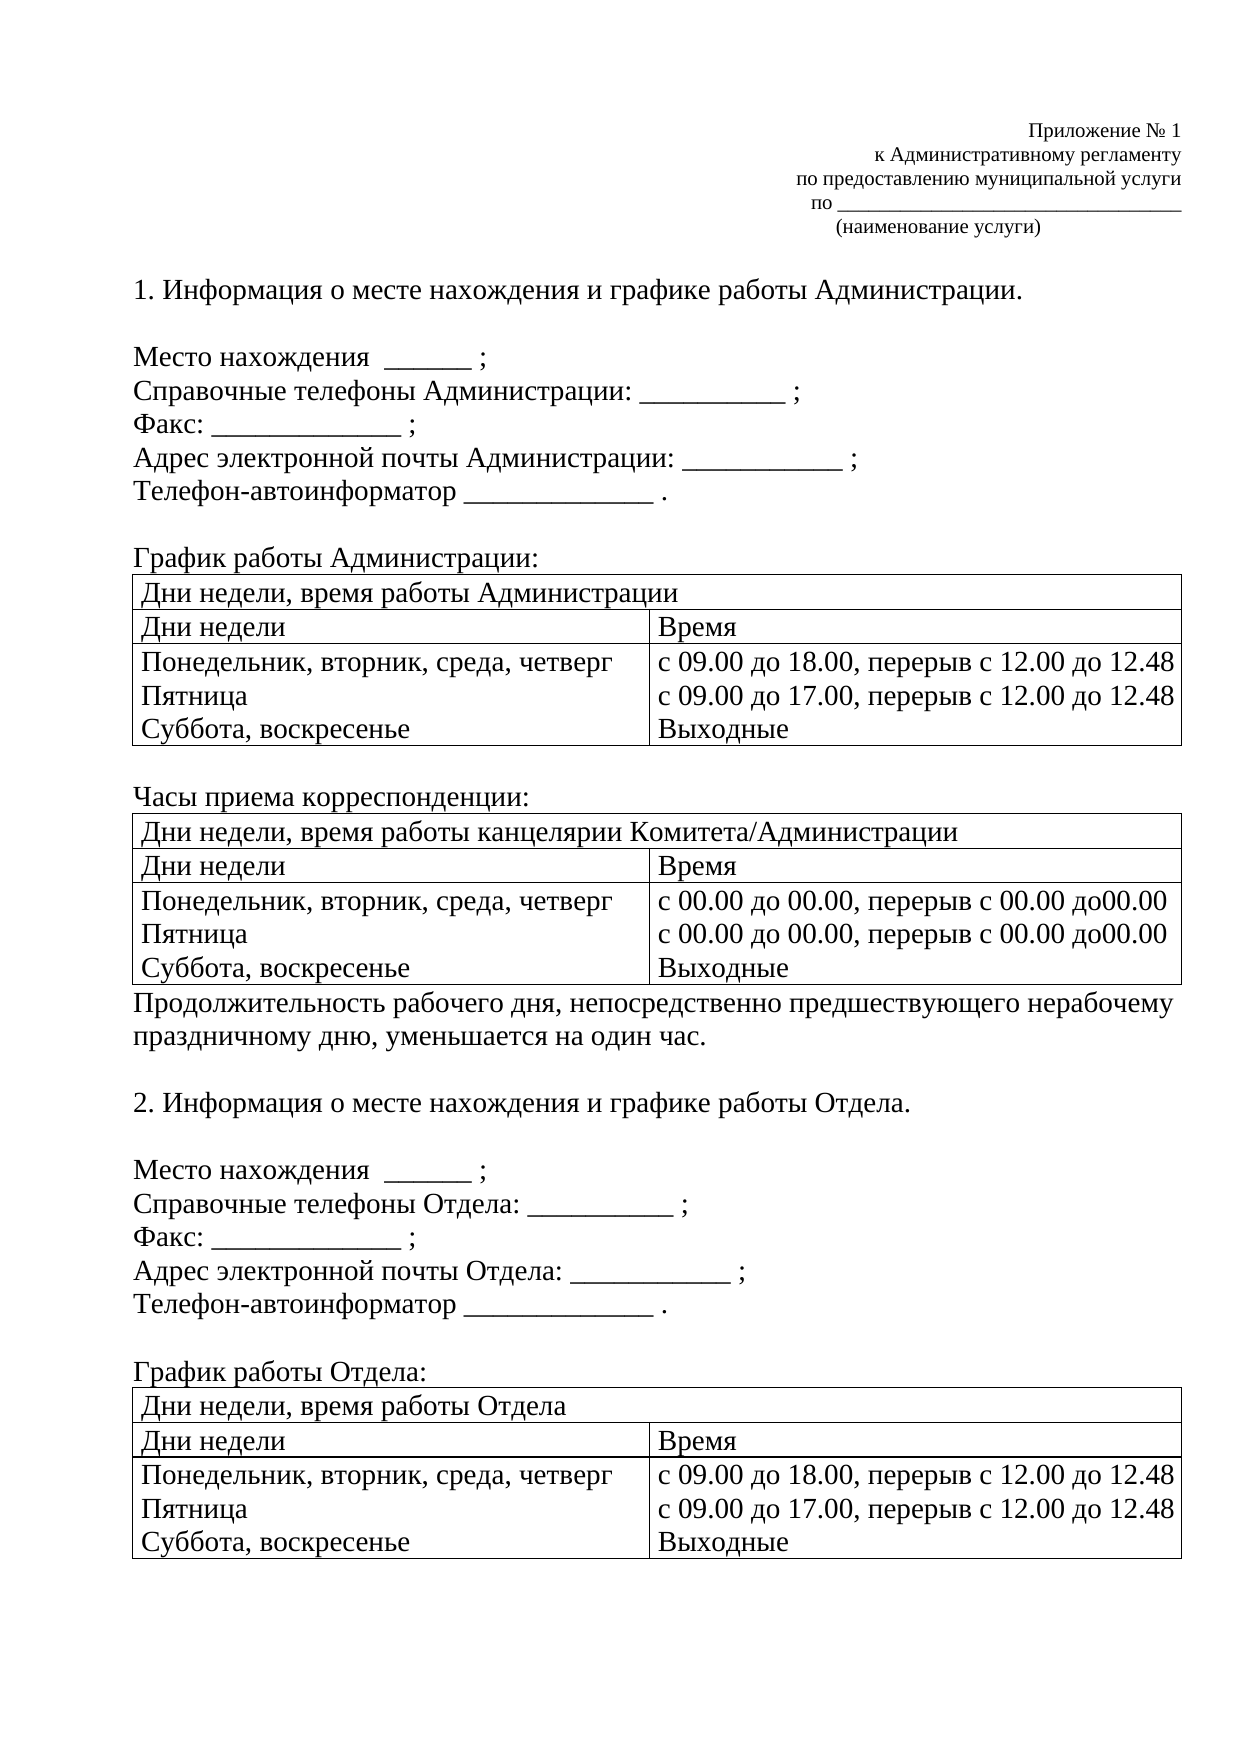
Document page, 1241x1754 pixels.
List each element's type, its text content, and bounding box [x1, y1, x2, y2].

text Адрес электронной почты Отдела: ___________ ; [133, 1253, 1181, 1287]
text График работы Администрации: [133, 540, 1181, 574]
text Факс: _____________ ; [133, 406, 1181, 440]
table_cell Дни недели [133, 610, 649, 643]
table_cell Время [650, 610, 1181, 643]
text Телефон-автоинформатор _____________ . [133, 1287, 1181, 1320]
text Телефон-автоинформатор _____________ . [133, 473, 1181, 507]
table_cell с 09.00 до 17.00, перерыв с 12.00 до 12.48 Выходные [650, 1491, 1181, 1558]
table_cell с 09.00 до 17.00, перерыв с 12.00 до 12.48 Выходные [650, 678, 1181, 745]
text Место нахождения ______ ; [133, 339, 1181, 373]
text Часы приема корреспонденции: [133, 779, 1181, 813]
text Место нахождения ______ ; [133, 1152, 1181, 1186]
table_cell Время [650, 849, 1181, 882]
table_cell Понедельник, вторник, среда, четверг [133, 1458, 649, 1491]
text по предоставлению муниципальной услуги [133, 166, 1181, 190]
table_cell Время [650, 1423, 1181, 1456]
table_cell с 00.00 до 00.00, перерыв с 00.00 до00.00 [650, 883, 1181, 917]
table_cell Понедельник, вторник, среда, четверг [133, 644, 649, 678]
table_header Дни недели, время работы Отдела [133, 1388, 1181, 1422]
text Приложение № 1 [133, 118, 1181, 142]
table_header Дни недели, время работы канцелярии Комитета/Администрации [133, 814, 1181, 847]
text по _________________________________ [133, 190, 1181, 214]
table_cell с 09.00 до 18.00, перерыв с 12.00 до 12.48 [650, 1458, 1181, 1491]
table_cell с 00.00 до 00.00, перерыв с 00.00 до00.00 Выходные [650, 917, 1181, 984]
table_cell Дни недели [133, 1423, 649, 1456]
text 1. Информация о месте нахождения и графике работы Администрации. [133, 272, 1181, 306]
text (наименование услуги) [133, 214, 1181, 238]
text Справочные телефоны Отдела: __________ ; [133, 1186, 1181, 1219]
table_cell Пятница Суббота, воскресенье [133, 1491, 649, 1558]
text 2. Информация о месте нахождения и графике работы Отдела. [133, 1085, 1181, 1119]
text График работы Отдела: [133, 1354, 1181, 1387]
table_header Дни недели, время работы Администрации [133, 575, 1181, 608]
table_cell Понедельник, вторник, среда, четверг [133, 883, 649, 917]
text Справочные телефоны Администрации: __________ ; [133, 373, 1181, 406]
text Адрес электронной почты Администрации: ___________ ; [133, 440, 1181, 473]
table_cell Дни недели [133, 849, 649, 882]
table_cell Пятница Суббота, воскресенье [133, 917, 649, 984]
text Продолжительность рабочего дня, непосредственно предшествующего нерабочему праздничному дню, уменьшается на один час. [133, 985, 1181, 1052]
text Факс: _____________ ; [133, 1219, 1181, 1253]
text к Административному регламенту [133, 142, 1181, 166]
table_cell Пятница Суббота, воскресенье [133, 678, 649, 745]
table_cell с 09.00 до 18.00, перерыв с 12.00 до 12.48 [650, 644, 1181, 678]
